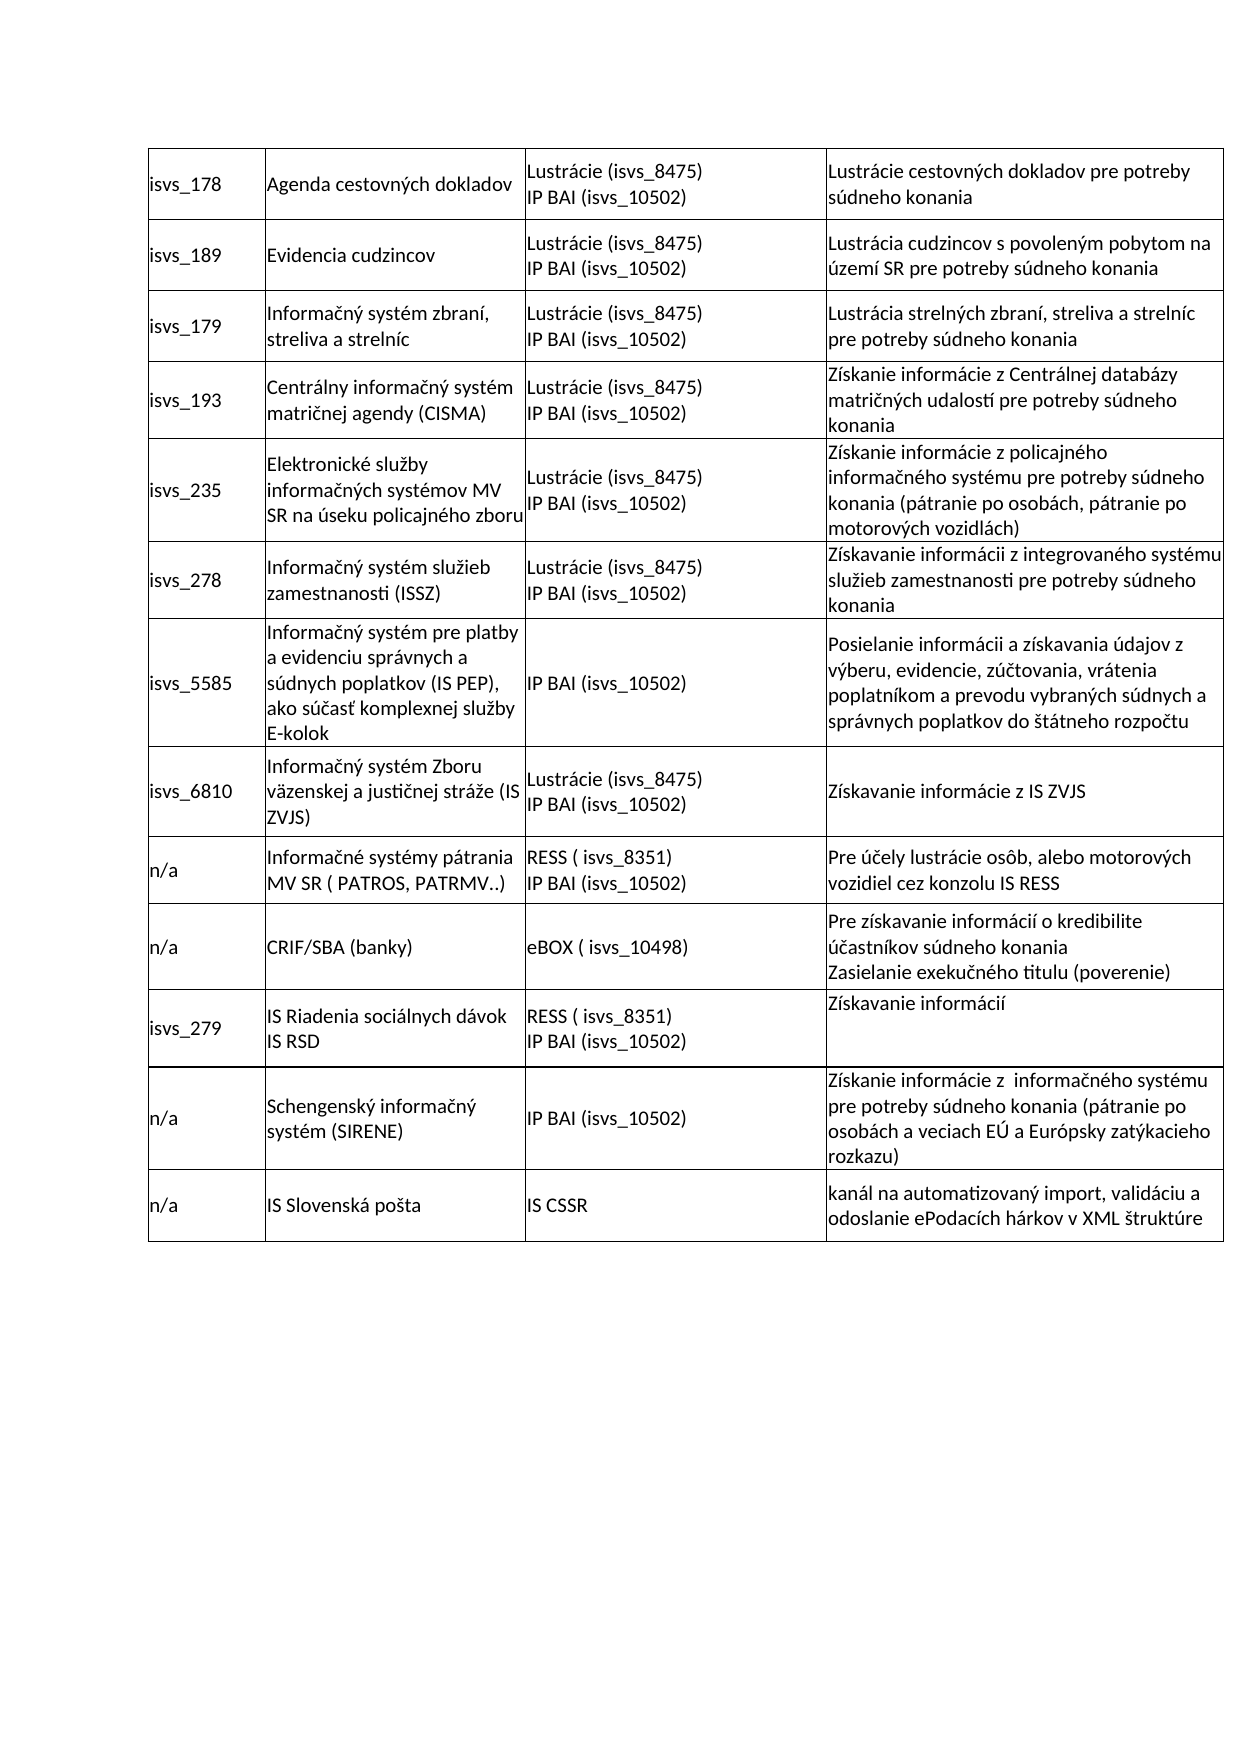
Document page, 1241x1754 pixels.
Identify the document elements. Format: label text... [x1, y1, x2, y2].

table_cell n/a [149, 837, 265, 903]
table_cell IS CSSR [526, 1170, 826, 1241]
table_cell IS Slovenská pošta [266, 1170, 525, 1241]
table_cell Lustrácie (isvs_8475) IP BAI (isvs_10502) [526, 291, 826, 361]
table_cell isvs_6810 [149, 747, 265, 836]
table_cell Informačný systém služieb zamestnanosti (ISSZ) [266, 542, 525, 618]
table_cell Lustrácia cudzincov s povoleným pobytom na území SR pre potreby súdneho konania [827, 220, 1223, 290]
table_cell Získanie informácie z informačného systému pre potreby súdneho konania (pátranie po osobách a veciach EÚ a Európsky zatýkacieho rozkazu) [827, 1068, 1223, 1169]
table_cell Získavanie informácii z integrovaného systému služieb zamestnanosti pre potreby súdneho konania [827, 542, 1223, 618]
table_cell Lustrácie cestovných dokladov pre potreby súdneho konania [827, 149, 1223, 219]
table_cell Centrálny informačný systém matričnej agendy (CISMA) [266, 362, 525, 438]
table_cell Agenda cestovných dokladov [266, 149, 525, 219]
table_cell IP BAI (isvs_10502) [526, 1068, 826, 1169]
table_cell kanál na automatizovaný import, validáciu a odoslanie ePodacích hárkov v XML štruktúre [827, 1170, 1223, 1241]
table_cell Elektronické služby informačných systémov MV SR na úseku policajného zboru [266, 439, 525, 541]
table_cell Informačný systém pre platby a evidenciu správnych a súdnych poplatkov (IS PEP), ako súčasť komplexnej služby E-kolok [266, 619, 525, 746]
table_cell eBOX ( isvs_10498) [526, 904, 826, 989]
table_cell Pre účely lustrácie osôb, alebo motorových vozidiel cez konzolu IS RESS [827, 837, 1223, 903]
table_cell isvs_5585 [149, 619, 265, 746]
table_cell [526, 149, 826, 219]
table_cell Informačný systém zbraní, streliva a strelníc [266, 291, 525, 361]
table_cell Evidencia cudzincov [266, 220, 525, 290]
table_cell Lustrácie (isvs_8475) IP BAI (isvs_10502) [526, 362, 826, 438]
table_cell Získavanie informácií [827, 990, 1223, 1066]
table_cell RESS ( isvs_8351) IP BAI (isvs_10502) [526, 837, 826, 903]
table_cell RESS ( isvs_8351) IP BAI (isvs_10502) [526, 990, 826, 1066]
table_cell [526, 220, 826, 290]
table_cell IS Riadenia sociálnych dávok IS RSD [266, 990, 525, 1066]
table_cell isvs_179 [149, 291, 265, 361]
table_cell n/a [149, 1170, 265, 1241]
table_cell Získanie informácie z policajného informačného systému pre potreby súdneho konania (pátranie po osobách, pátranie po motorových vozidlách) [827, 439, 1223, 541]
table_cell isvs_193 [149, 362, 265, 438]
table_cell isvs_189 [149, 220, 265, 290]
table_cell isvs_235 [149, 439, 265, 541]
table_cell Získavanie informácie z IS ZVJS [827, 747, 1223, 836]
table_cell Získanie informácie z Centrálnej databázy matričných udalostí pre potreby súdneho konania [827, 362, 1223, 438]
table_cell Lustrácia strelných zbraní, streliva a strelníc pre potreby súdneho konania [827, 291, 1223, 361]
table_cell isvs_278 [149, 542, 265, 618]
table_cell Posielanie informácii a získavania údajov z výberu, evidencie, zúčtovania, vrátenia poplatníkom a prevodu vybraných súdnych a správnych poplatkov do štátneho rozpočtu [827, 619, 1223, 746]
table_cell Lustrácie (isvs_8475) IP BAI (isvs_10502) [526, 542, 826, 618]
table_cell n/a [149, 1068, 265, 1169]
table_cell Lustrácie (isvs_8475) IP BAI (isvs_10502) [526, 747, 826, 836]
table_cell n/a [149, 904, 265, 989]
table_cell isvs_178 [149, 149, 265, 219]
table_cell Informačný systém Zboru väzenskej a justičnej stráže (IS ZVJS) [266, 747, 525, 836]
table_cell CRIF/SBA (banky) [266, 904, 525, 989]
table_cell Lustrácie (isvs_8475) IP BAI (isvs_10502) [526, 439, 826, 541]
table_cell Schengenský informačný systém (SIRENE) [266, 1068, 525, 1169]
table_cell IP BAI (isvs_10502) [526, 619, 826, 746]
table_cell isvs_279 [149, 990, 265, 1066]
table_cell Informačné systémy pátrania MV SR ( PATROS, PATRMV..) [266, 837, 525, 903]
table_cell Pre získavanie informácií o kredibilite účastníkov súdneho konania Zasielanie exekučného titulu (poverenie) [827, 904, 1223, 989]
